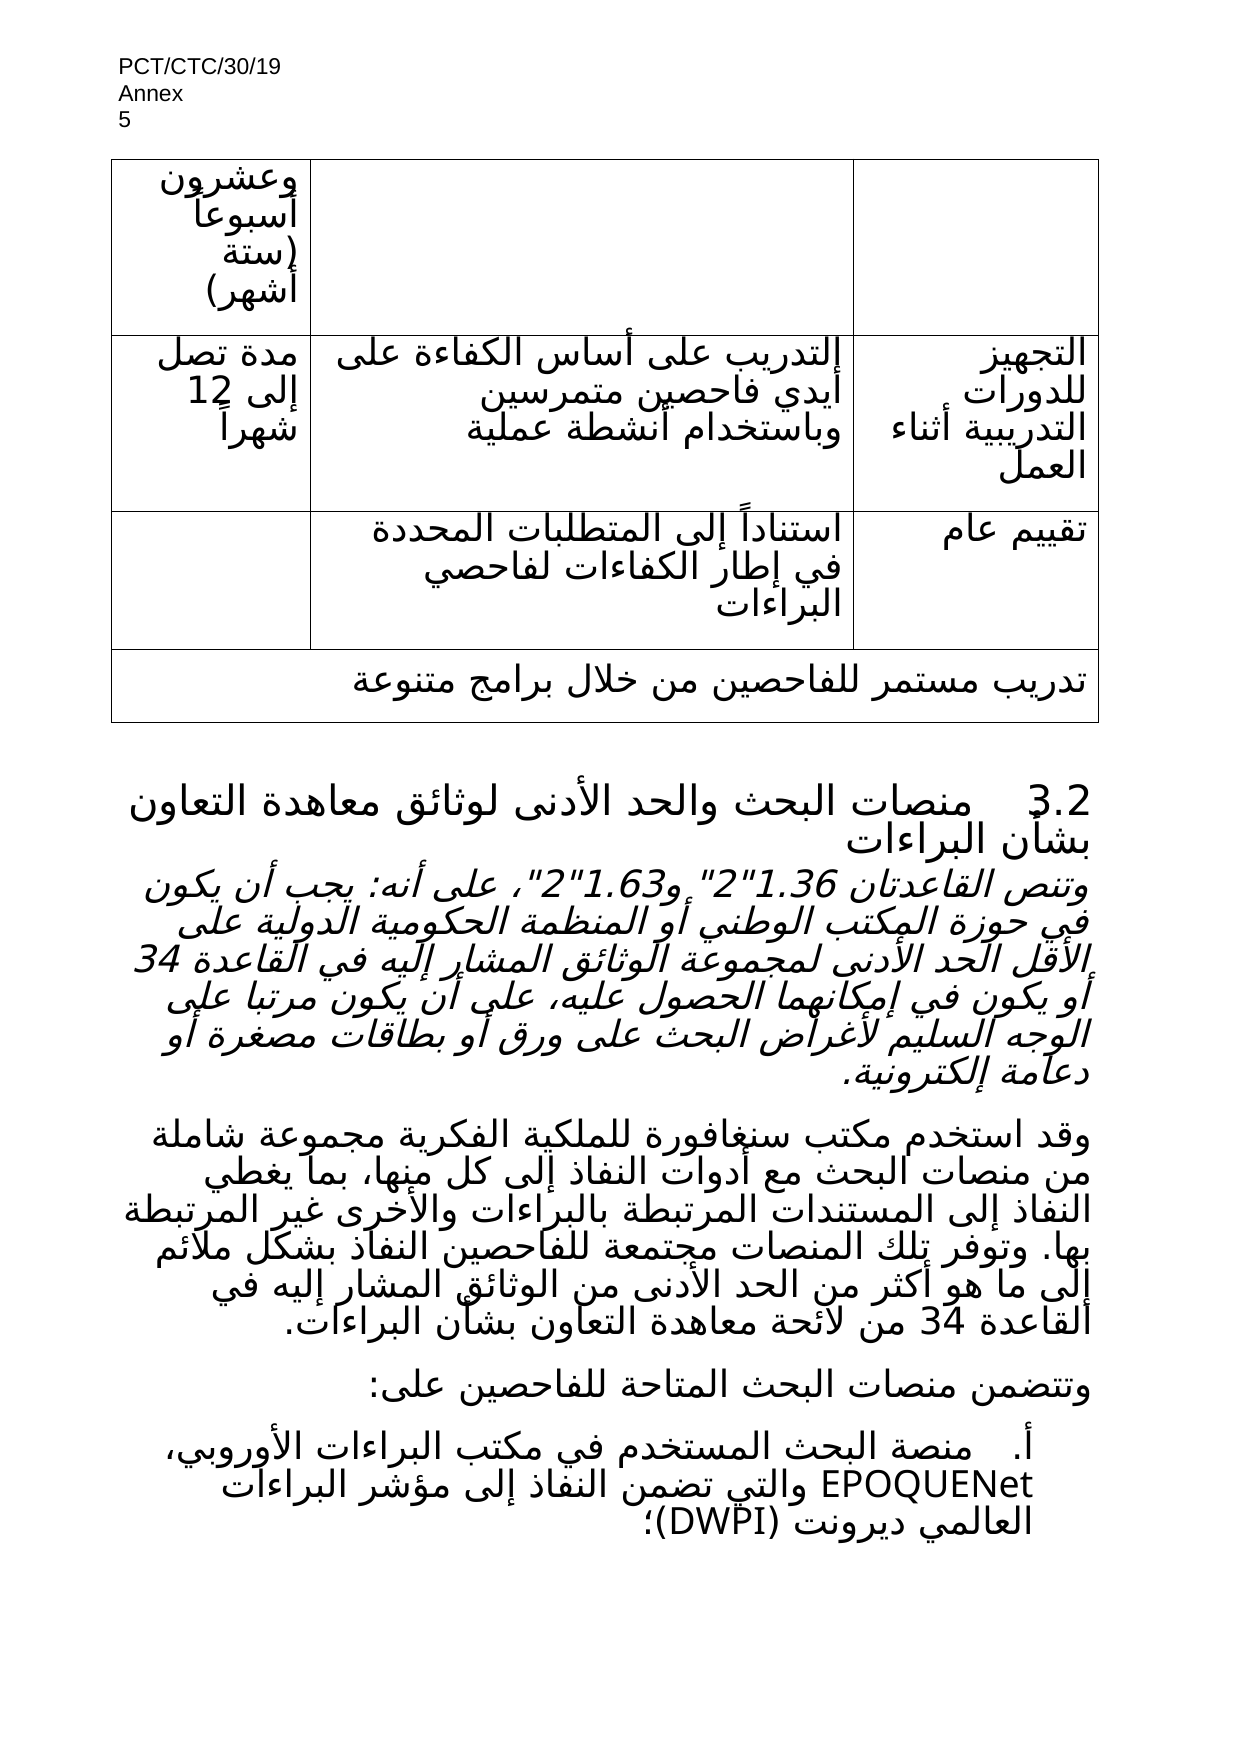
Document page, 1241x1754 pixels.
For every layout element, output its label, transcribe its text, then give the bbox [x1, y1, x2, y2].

table_cell التجهيز للدورات التدريبية أثناء العمل [854, 336, 1098, 511]
table_cell تقييم عام [854, 512, 1098, 649]
table_cell تدريب مستمر للفاحصين من خلال برامج متنوعة [112, 650, 1098, 722]
text أ. منصة البحث المستخدم في مكتب البراءات الأوروبي، EPOQUENet والتي تضمن النفاذ إلى مؤشر البراءات العالمي ديرونت (DWPI)؛ [118, 1429, 1033, 1542]
text وتنص القاعدتان 1.36"2" و1.63"2"، على أنه: يجب أن يكون في حوزة المكتب الوطني أو المنظمة الحكومية الدولية على الأقل الحد الأدنى لمجموعة الوثائق المشار إليه في القاعدة 34 أو يكون في إمكانهما الحصول عليه، على أن يكون مرتبا على الوجه السليم لأغراض البحث على ورق أو بطاقات مصغرة أو دعامة إلكترونية. [118, 867, 1089, 1092]
table_cell المجموع [311, 160, 853, 334]
text وتتضمن منصات البحث المتاحة للفاحصين على: [118, 1367, 1092, 1404]
table_cell مدة تصل إلى 12 شهراً [112, 336, 310, 511]
table_cell التدريب على أساس الكفاءة على أيدي فاحصين متمرسين وباستخدام أنشطة عملية [311, 336, 853, 511]
table_cell استناداً إلى المتطلبات المحددة في إطار الكفاءات لفاحصي البراءات [311, 512, 853, 649]
text 3.2 منصات البحث والحد الأدنى لوثائق معاهدة التعاون بشأن البراءات [118, 786, 1092, 861]
table_cell [112, 512, 310, 649]
text وقد استخدم مكتب سنغافورة للملكية الفكرية مجموعة شاملة من منصات البحث مع أدوات النفاذ إلى كل منها، بما يغطي النفاذ إلى المستندات المرتبطة‎ ‏بالبراءات والأخرى غير المرتبطة بها. وتوفر تلك المنصات مجتمعة للفاحصين النفاذ بشكل ملائم إلى ما هو أكثر من الحد الأدنى من الوثائق المشار إليه في القاعدة 34 من لائحة معاهدة التعاون بشأن البراءات. [118, 1117, 1092, 1342]
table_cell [112, 160, 310, 334]
